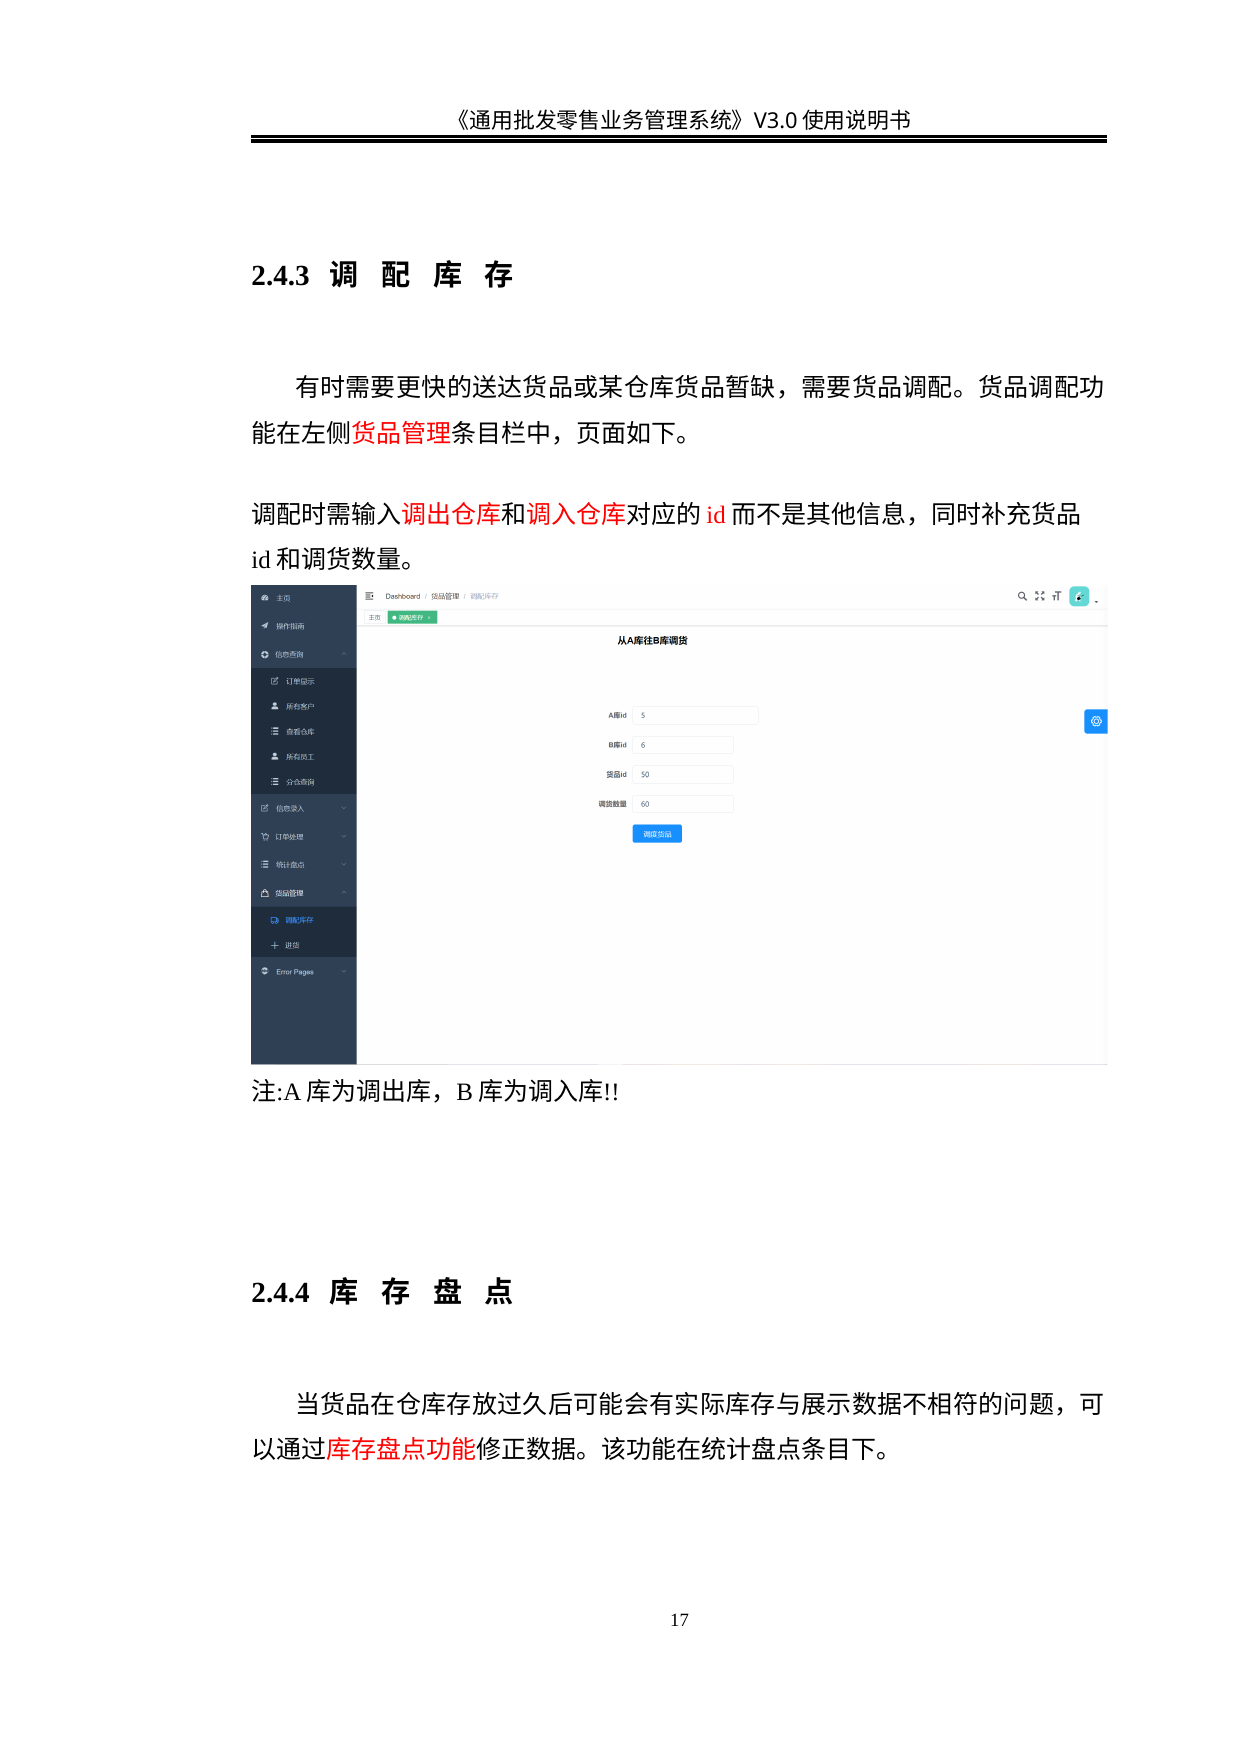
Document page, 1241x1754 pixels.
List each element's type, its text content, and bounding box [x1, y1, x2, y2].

text 调配时需输入调出仓库和调入仓库对应的id而不是其他信息，同时补充货品 [251, 494, 1107, 531]
text id和调货数量。 [251, 540, 1107, 576]
text 当货品在仓库存放过久后可能会有实际库存与展示数据不相符的问题，可以通过库存盘点功能修正数据。该功能在统计盘点条目下。 [251, 1385, 1107, 1466]
subtitle 2.4.3调配库存 [251, 235, 1107, 310]
subtitle 2.4.4库存盘点 [251, 1252, 1107, 1327]
text 注:A库为调出库，B库为调入库!! [251, 1072, 1107, 1108]
picture [251, 585, 1108, 1065]
text 有时需要更快的送达货品或某仓库货品暂缺，需要货品调配。货品调配功能在左侧货品管理条目栏中，页面如下。 [251, 368, 1107, 449]
